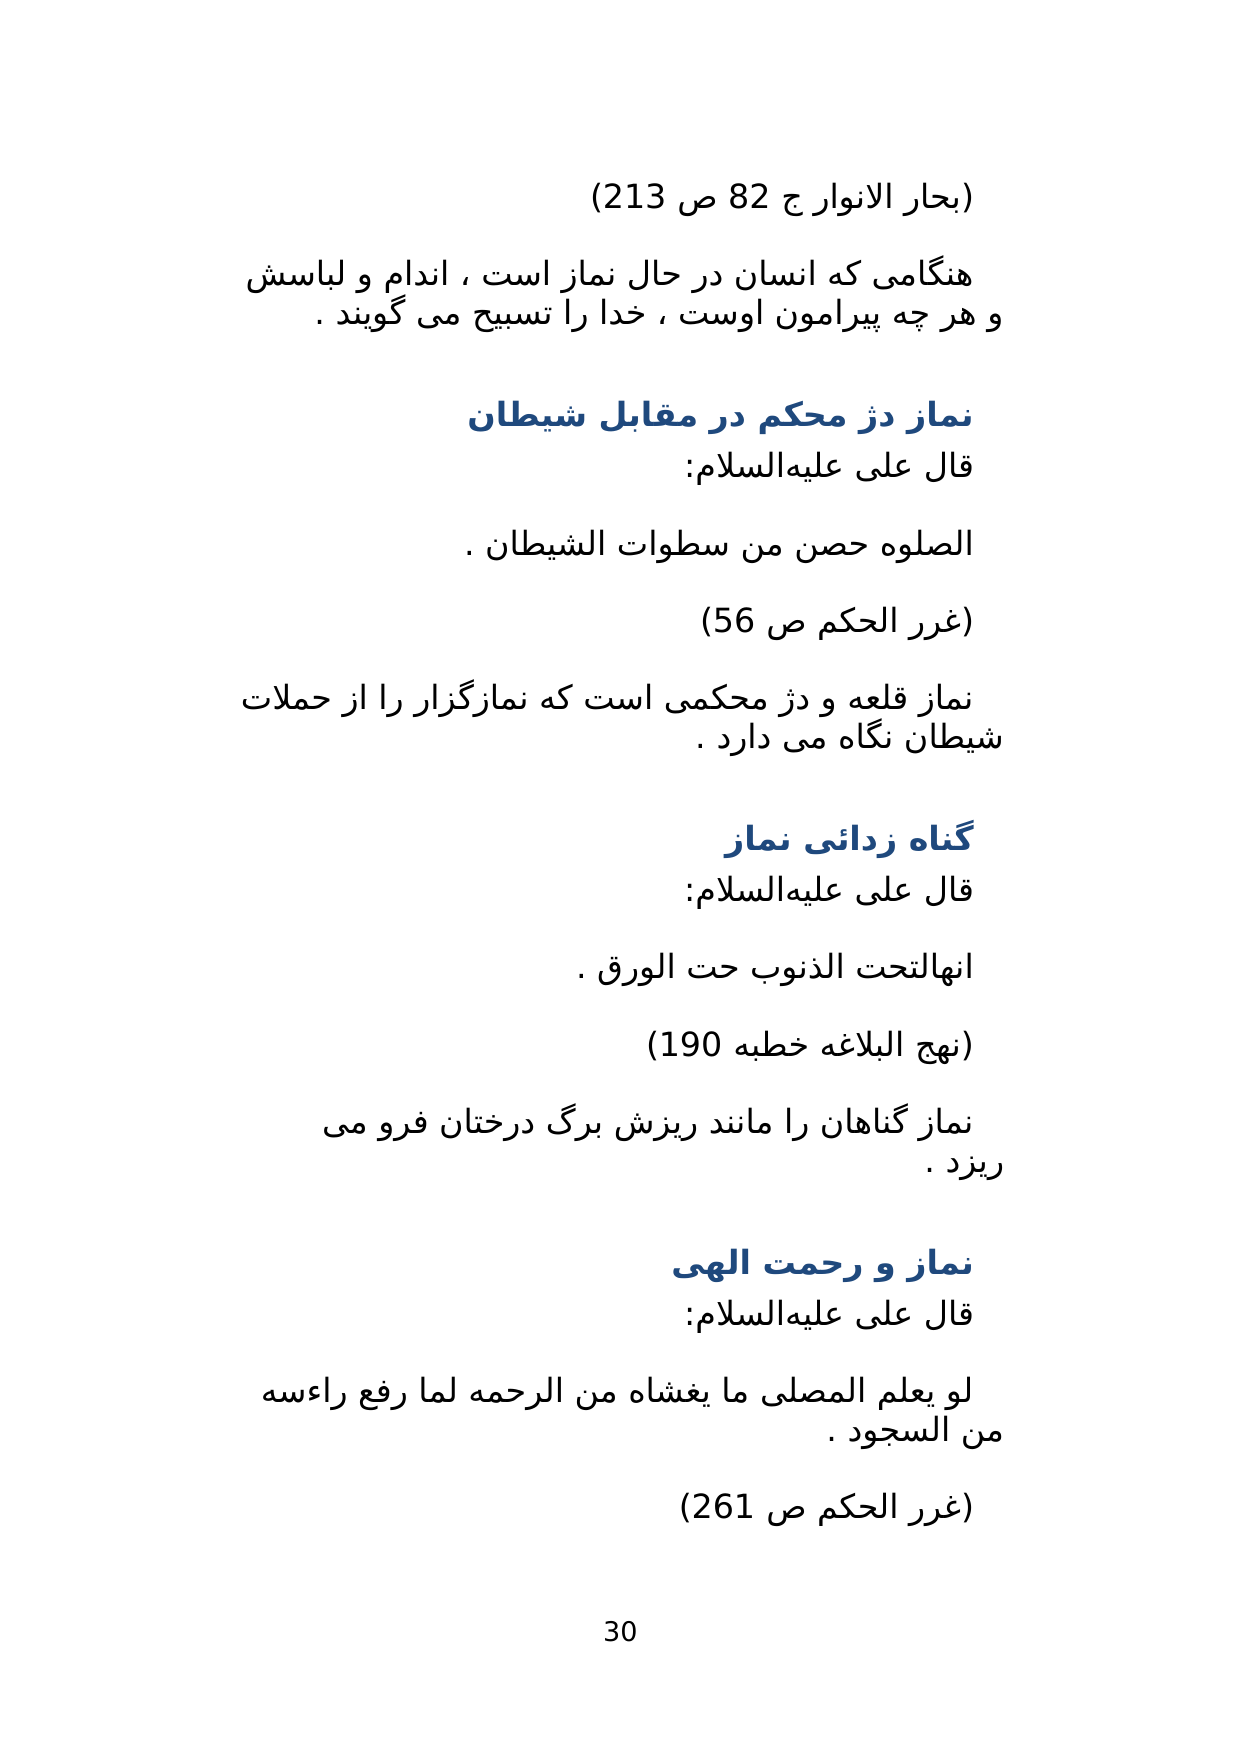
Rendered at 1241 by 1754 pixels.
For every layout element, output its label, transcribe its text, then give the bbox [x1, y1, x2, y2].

text (بحار الانوار ج 82 ص 213) [236, 177, 1004, 216]
text قال علی عليه‌السلام: [236, 871, 1004, 909]
text الصلوه حصن من سطوات الشیطان . [236, 524, 1004, 563]
text لو یعلم المصلی ما یغشاه من الرحمه لما رفع راءسه من السجود . [236, 1372, 1004, 1449]
text قال علی عليه‌السلام: [236, 1295, 1004, 1333]
subtitle نماز و رحمت الهی [236, 1243, 1004, 1282]
subtitle گناه زدائی نماز [236, 819, 1004, 858]
text قال علی عليه‌السلام: [236, 447, 1004, 486]
text انهالتحت الذنوب حت الورق . [236, 948, 1004, 987]
text (نهج البلاغه خطبه 190) [236, 1025, 1004, 1064]
text (غرر الحکم ص 56) [236, 601, 1004, 640]
subtitle نماز دژ محکم در مقابل شیطان [236, 395, 1004, 434]
text نماز گناهان را مانند ریزش برگ درختان فرو می ریزد . [236, 1102, 1004, 1180]
text (غرر الحکم ص 261) [236, 1488, 1004, 1527]
text هنگامی که انسان در حال نماز است ، اندام و لباسش و هر چه پیرامون اوست ، خدا را تسبیح می گویند . [236, 254, 1004, 332]
text نماز قلعه و دژ محکمی است که نمازگزار را از حملات شیطان نگاه می دارد . [236, 678, 1004, 756]
